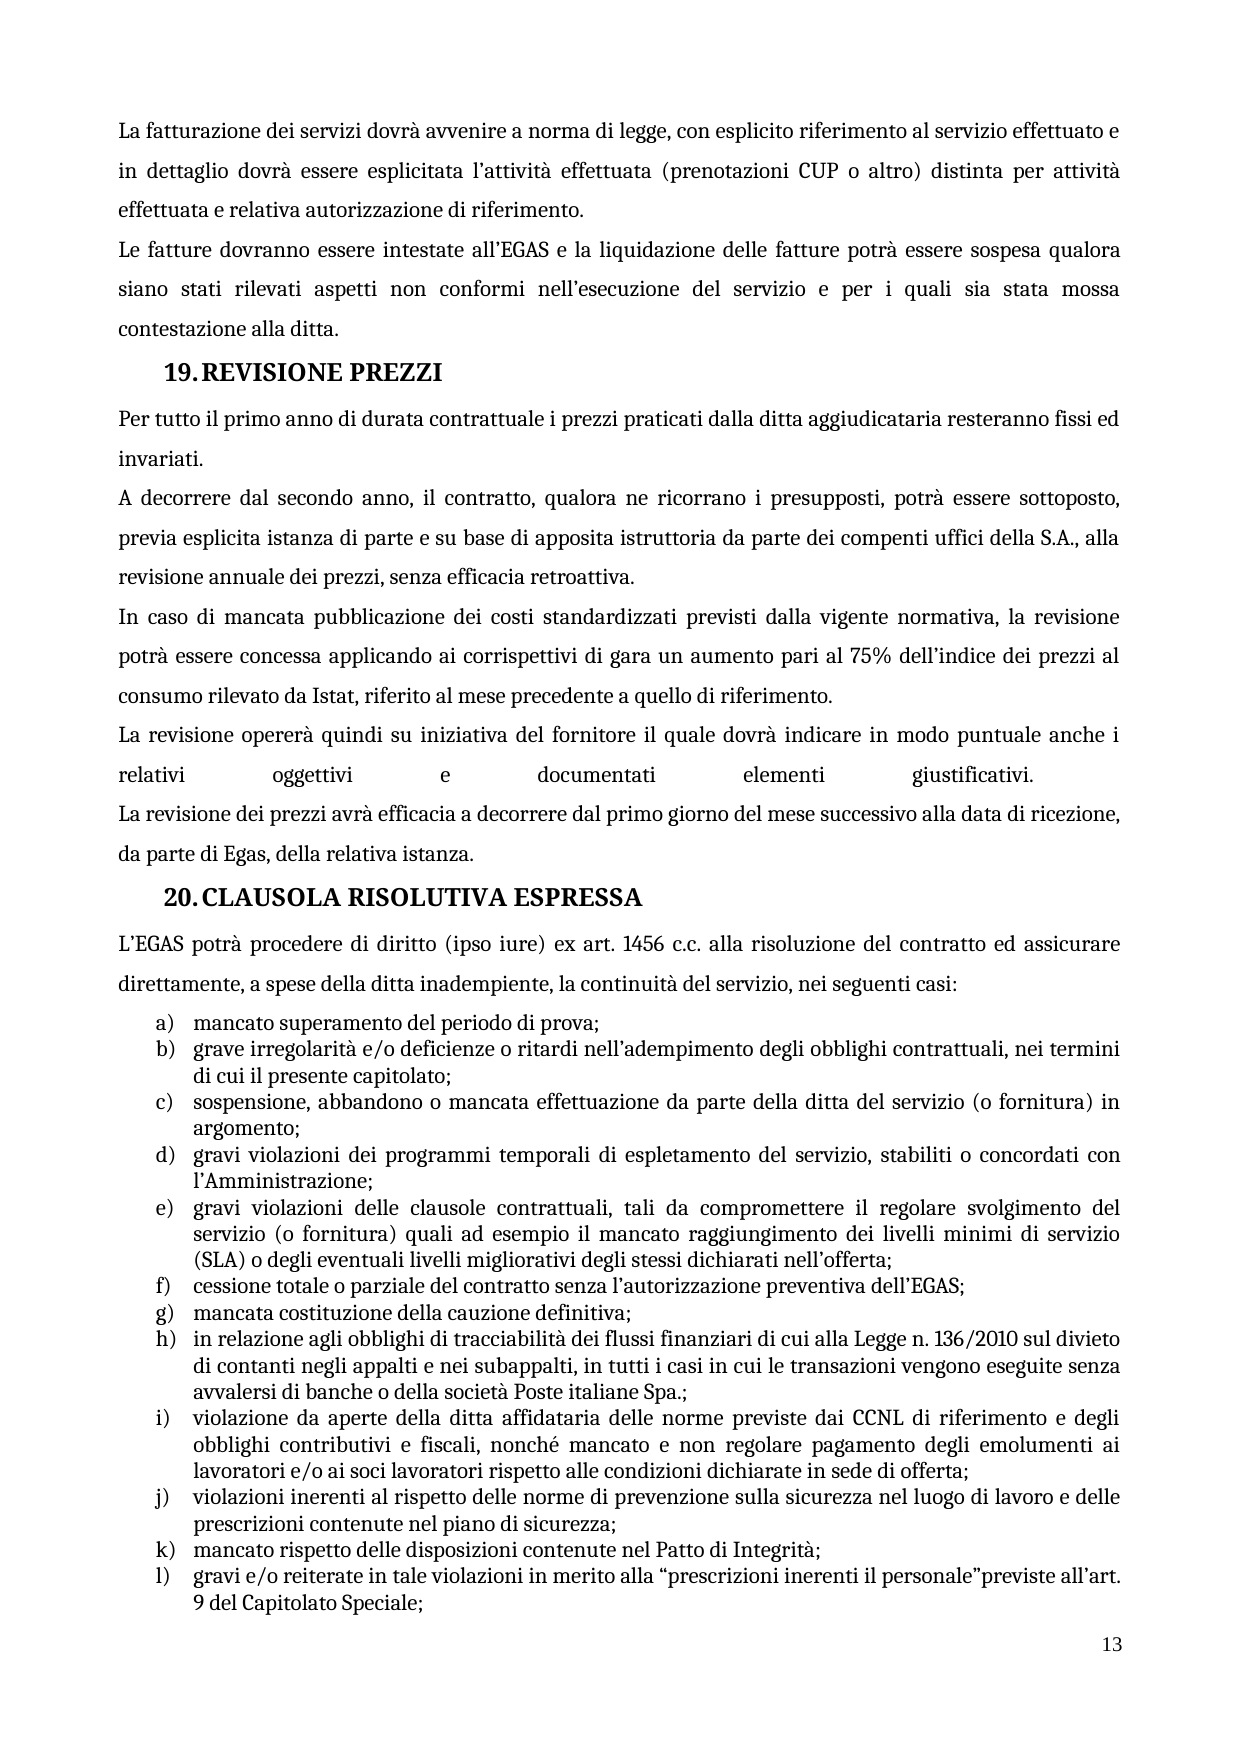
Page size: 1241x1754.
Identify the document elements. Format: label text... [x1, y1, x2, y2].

list gravi violazioni dei programmi temporali di espletamento del servizio, stabiliti o concordati con l’Amministrazione; [156, 1142, 1122, 1194]
list cessione totale o parziale del contratto senza l’autorizzazione preventiva dell’EGAS; [156, 1273, 1122, 1300]
list violazione da aperte della ditta affidataria delle norme previste dai CCNL di riferimento e degli obblighi contributivi e fiscali, nonché mancato e non regolare pagamento degli emolumenti ai lavoratori e/o ai soci lavoratori rispetto alle condizioni dichiarate in sede di offerta; [156, 1405, 1122, 1484]
list mancato superamento del periodo di prova; [156, 1010, 1122, 1036]
text La fatturazione dei servizi dovrà avvenire a norma di legge, con esplicito riferimento al servizio effettuato e in dettaglio dovrà essere esplicitata l’attività effettuata (prenotazioni CUP o altro) distinta per attività effettuata e relativa autorizzazione di riferimento. [118, 118, 1122, 223]
list gravi e/o reiterate in tale violazioni in merito alla “prescrizioni inerenti il personale”previste all’art. 9 del Capitolato Speciale; [156, 1563, 1122, 1616]
text A decorrere dal secondo anno, il contratto, qualora ne ricorrano i presupposti, potrà essere sottoposto, previa esplicita istanza di parte e su base di apposita istruttoria da parte dei compenti uffici della S.A., alla revisione annuale dei prezzi, senza efficacia retroattiva. [118, 485, 1122, 590]
text L’EGAS potrà procedere di diritto (ipso iure) ex art. 1456 c.c. alla risoluzione del contratto ed assicurare direttamente, a spese della ditta inadempiente, la continuità del servizio, nei seguenti casi: [118, 931, 1122, 997]
list CLAUSOLA RISOLUTIVA ESPRESSA [163, 880, 1122, 914]
list violazioni inerenti al rispetto delle norme di prevenzione sulla sicurezza nel luogo di lavoro e delle prescrizioni contenute nel piano di sicurezza; [156, 1484, 1122, 1537]
text Per tutto il primo anno di durata contrattuale i prezzi praticati dalla ditta aggiudicataria resteranno fissi ed invariati. [118, 406, 1122, 472]
list REVISIONE PREZZI [163, 355, 1122, 389]
list mancata costituzione della cauzione definitiva; [156, 1300, 1122, 1326]
list sospensione, abbandono o mancata effettuazione da parte della ditta del servizio (o fornitura) in argomento; [156, 1089, 1122, 1142]
list gravi violazioni delle clausole contrattuali, tali da compromettere il regolare svolgimento del servizio (o fornitura) quali ad esempio il mancato raggiungimento dei livelli minimi di servizio (SLA) o degli eventuali livelli migliorativi degli stessi dichiarati nell’offerta; [156, 1194, 1122, 1273]
list mancato rispetto delle disposizioni contenute nel Patto di Integrità; [156, 1537, 1122, 1563]
list in relazione agli obblighi di tracciabilità dei flussi finanziari di cui alla Legge n. 136/2010 sul divieto di contanti negli appalti e nei subappalti, in tutti i casi in cui le transazioni vengono eseguite senza avvalersi di banche o della società Poste italiane Spa.; [156, 1326, 1122, 1405]
text In caso di mancata pubblicazione dei costi standardizzati previsti dalla vigente normativa, la revisione potrà essere concessa applicando ai corrispettivi di gara un aumento pari al 75% dell’indice dei prezzi al consumo rilevato da Istat, riferito al mese precedente a quello di riferimento. [118, 603, 1122, 709]
text Le fatture dovranno essere intestate all’EGAS e la liquidazione delle fatture potrà essere sospesa qualora siano stati rilevati aspetti non conformi nell’esecuzione del servizio e per i quali sia stata mossa contestazione alla ditta. [118, 237, 1122, 342]
list grave irregolarità e/o deficienze o ritardi nell’adempimento degli obblighi contrattuali, nei termini di cui il presente capitolato; [156, 1036, 1122, 1089]
text La revisione opererà quindi su iniziativa del fornitore il quale dovrà indicare in modo puntuale anche i relativi oggettivi e documentati elementi giustificativi. La revisione dei prezzi avrà efficacia a decorrere dal primo giorno del mese successivo alla data di ricezione, da parte di Egas, della relativa istanza. [118, 722, 1122, 867]
